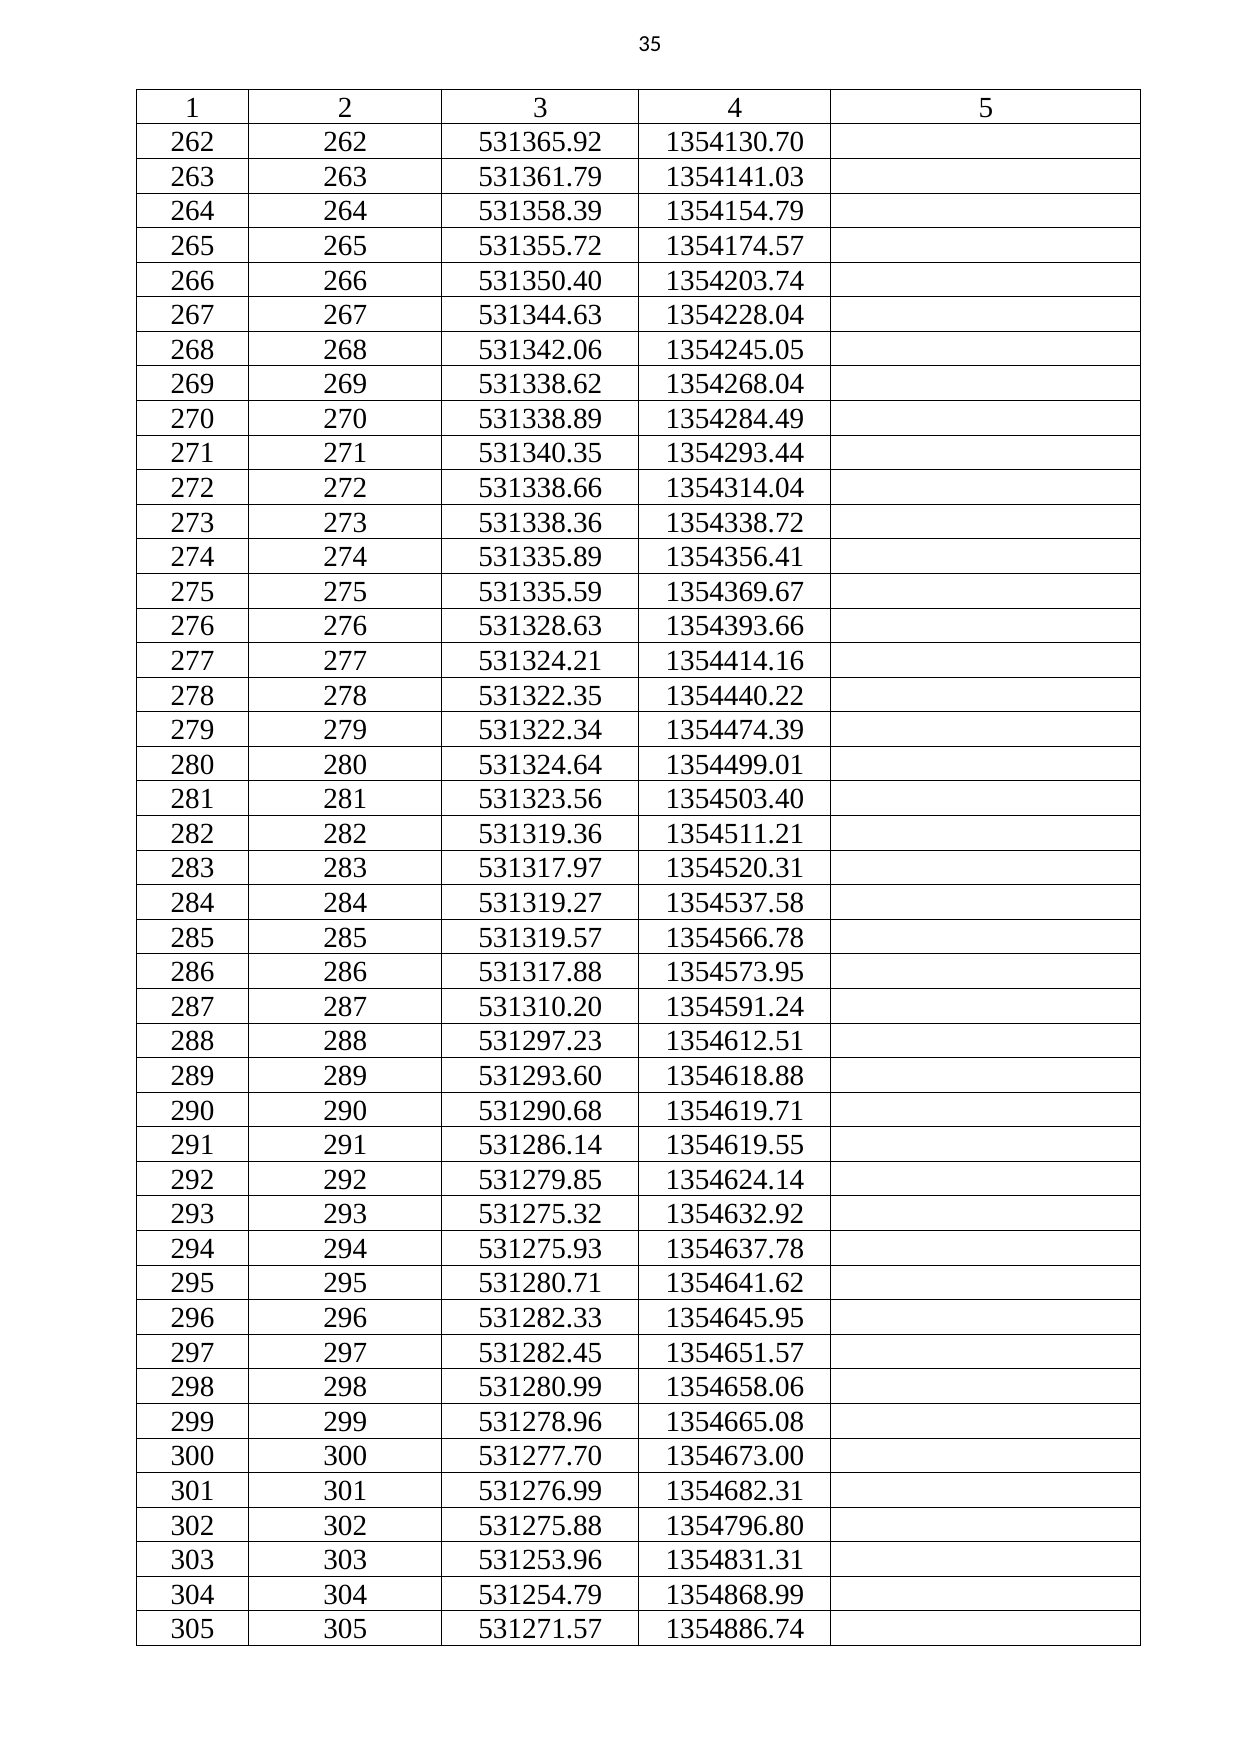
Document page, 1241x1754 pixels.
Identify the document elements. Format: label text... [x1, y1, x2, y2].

table_cell 1354651.57 [639, 1335, 830, 1368]
table_cell [831, 228, 1140, 262]
table_cell 1354886.74 [639, 1611, 830, 1645]
table_cell 1354682.31 [639, 1473, 830, 1507]
table_cell 268 [249, 332, 441, 365]
table_cell 302 [137, 1508, 248, 1541]
table_cell [831, 1577, 1140, 1610]
table_cell 288 [249, 1024, 441, 1057]
table_cell 1354356.41 [639, 539, 830, 573]
table_cell [831, 436, 1140, 469]
table_cell [831, 159, 1140, 192]
table_cell 284 [137, 885, 248, 919]
table_cell 531355.72 [442, 228, 638, 262]
table_cell 531275.93 [442, 1231, 638, 1264]
table_cell 277 [137, 643, 248, 677]
table_cell 1354673.00 [639, 1439, 830, 1472]
table_cell 531276.99 [442, 1473, 638, 1507]
table_cell [831, 1093, 1140, 1126]
table_cell 264 [137, 194, 248, 227]
table_cell 531278.96 [442, 1404, 638, 1437]
table_cell 1354658.06 [639, 1369, 830, 1403]
table_cell 292 [137, 1162, 248, 1195]
table_cell 531340.35 [442, 436, 638, 469]
table_cell 531253.96 [442, 1542, 638, 1576]
table_cell 291 [249, 1127, 441, 1161]
table_cell 291 [137, 1127, 248, 1161]
table_cell 1354499.01 [639, 747, 830, 780]
table_cell 1354612.51 [639, 1024, 830, 1057]
table_cell 1354141.03 [639, 159, 830, 192]
table_cell 270 [249, 401, 441, 434]
table_cell 531324.21 [442, 643, 638, 677]
table_cell [831, 678, 1140, 711]
table_cell 298 [137, 1369, 248, 1403]
table_cell 268 [137, 332, 248, 365]
table_cell 1354619.55 [639, 1127, 830, 1161]
table_cell 278 [137, 678, 248, 711]
table_cell [831, 194, 1140, 227]
table_cell 531271.57 [442, 1611, 638, 1645]
table_cell 531344.63 [442, 297, 638, 331]
table_cell 1354245.05 [639, 332, 830, 365]
table_cell [831, 1542, 1140, 1576]
table_cell 531338.89 [442, 401, 638, 434]
table_cell 1354573.95 [639, 954, 830, 988]
table_cell 300 [137, 1439, 248, 1472]
table_cell 1354566.78 [639, 920, 830, 953]
table_cell 531335.59 [442, 574, 638, 607]
table_cell 1354268.04 [639, 366, 830, 400]
table_cell 297 [249, 1335, 441, 1368]
table_cell 292 [249, 1162, 441, 1195]
table_cell 281 [249, 781, 441, 815]
table_cell 531293.60 [442, 1058, 638, 1092]
table_cell 1354293.44 [639, 436, 830, 469]
table_cell [831, 747, 1140, 780]
table_cell 274 [249, 539, 441, 573]
table_cell [831, 989, 1140, 1022]
table_cell 531319.57 [442, 920, 638, 953]
table_cell [831, 1127, 1140, 1161]
table_cell 1354591.24 [639, 989, 830, 1022]
table_cell 1354796.80 [639, 1508, 830, 1541]
table_cell 531338.36 [442, 505, 638, 538]
table_cell 283 [137, 851, 248, 884]
table_cell 303 [249, 1542, 441, 1576]
table_header 1 [137, 90, 248, 123]
table_cell 531275.88 [442, 1508, 638, 1541]
table_cell 282 [249, 816, 441, 849]
table_cell 295 [249, 1266, 441, 1299]
table_cell 1354618.88 [639, 1058, 830, 1092]
table_cell [831, 470, 1140, 504]
table_cell 1354520.31 [639, 851, 830, 884]
table_cell 283 [249, 851, 441, 884]
table_cell 280 [249, 747, 441, 780]
table_cell [831, 1058, 1140, 1092]
table_cell 1354130.70 [639, 124, 830, 158]
table_cell 304 [137, 1577, 248, 1610]
table_cell 273 [137, 505, 248, 538]
table_cell 531277.70 [442, 1439, 638, 1472]
table_cell [831, 1439, 1140, 1472]
table_cell 1354624.14 [639, 1162, 830, 1195]
table_cell [831, 920, 1140, 953]
table_cell 1354314.04 [639, 470, 830, 504]
table_cell [831, 643, 1140, 677]
table_cell 531323.56 [442, 781, 638, 815]
table_cell 1354641.62 [639, 1266, 830, 1299]
table_cell 270 [137, 401, 248, 434]
table_cell 1354537.58 [639, 885, 830, 919]
table_cell 293 [137, 1196, 248, 1230]
table_cell 531317.97 [442, 851, 638, 884]
table_cell 301 [249, 1473, 441, 1507]
table_cell [831, 1508, 1140, 1541]
table_cell 266 [137, 263, 248, 296]
table_cell [831, 954, 1140, 988]
table_cell 1354637.78 [639, 1231, 830, 1264]
table_cell 531290.68 [442, 1093, 638, 1126]
table_cell [831, 401, 1140, 434]
table_cell 286 [137, 954, 248, 988]
table_cell 267 [249, 297, 441, 331]
table_cell 290 [137, 1093, 248, 1126]
table_cell 293 [249, 1196, 441, 1230]
table_cell 531338.62 [442, 366, 638, 400]
table_cell [831, 609, 1140, 642]
table_cell 299 [249, 1404, 441, 1437]
table_cell [831, 1266, 1140, 1299]
table_cell 531286.14 [442, 1127, 638, 1161]
table_cell [831, 1024, 1140, 1057]
table_cell 262 [137, 124, 248, 158]
table_cell 1354284.49 [639, 401, 830, 434]
table_cell 531338.66 [442, 470, 638, 504]
table_cell 276 [249, 609, 441, 642]
table_cell 290 [249, 1093, 441, 1126]
table_cell 263 [249, 159, 441, 192]
table_cell 531335.89 [442, 539, 638, 573]
table_cell 531282.33 [442, 1300, 638, 1334]
table_cell [831, 539, 1140, 573]
table_cell [831, 1196, 1140, 1230]
table_header 5 [831, 90, 1140, 123]
table_header 4 [639, 90, 830, 123]
table_cell 1354174.57 [639, 228, 830, 262]
table_cell 1354645.95 [639, 1300, 830, 1334]
table_cell [831, 851, 1140, 884]
table_cell 1354203.74 [639, 263, 830, 296]
table_cell 531328.63 [442, 609, 638, 642]
table_cell 1354619.71 [639, 1093, 830, 1126]
table_cell 305 [249, 1611, 441, 1645]
table_cell 294 [137, 1231, 248, 1264]
table_cell 285 [137, 920, 248, 953]
table_cell 287 [249, 989, 441, 1022]
table_cell 289 [137, 1058, 248, 1092]
table_cell 300 [249, 1439, 441, 1472]
table_cell [831, 297, 1140, 331]
table_cell 299 [137, 1404, 248, 1437]
table_cell 531317.88 [442, 954, 638, 988]
table_cell 304 [249, 1577, 441, 1610]
table_cell 301 [137, 1473, 248, 1507]
table_cell 1354414.16 [639, 643, 830, 677]
table_cell 282 [137, 816, 248, 849]
table_cell [831, 1162, 1140, 1195]
table_cell 281 [137, 781, 248, 815]
table_cell 275 [249, 574, 441, 607]
table_cell [831, 1369, 1140, 1403]
table_cell 265 [249, 228, 441, 262]
table_cell 269 [249, 366, 441, 400]
table_cell 531365.92 [442, 124, 638, 158]
table_cell 266 [249, 263, 441, 296]
table_cell 531275.32 [442, 1196, 638, 1230]
table_header 3 [442, 90, 638, 123]
table_cell 284 [249, 885, 441, 919]
table_cell [831, 885, 1140, 919]
table_cell 272 [249, 470, 441, 504]
table_cell 279 [249, 712, 441, 746]
table_cell 531282.45 [442, 1335, 638, 1368]
table_cell [831, 1473, 1140, 1507]
table_cell 267 [137, 297, 248, 331]
table_cell 287 [137, 989, 248, 1022]
table_cell 531361.79 [442, 159, 638, 192]
table_cell [831, 1300, 1140, 1334]
table_cell 295 [137, 1266, 248, 1299]
table_cell 265 [137, 228, 248, 262]
table_cell 294 [249, 1231, 441, 1264]
table_cell 1354154.79 [639, 194, 830, 227]
table_cell 531319.36 [442, 816, 638, 849]
table_cell 531319.27 [442, 885, 638, 919]
table_cell [831, 1231, 1140, 1264]
table_cell 285 [249, 920, 441, 953]
table_cell 531350.40 [442, 263, 638, 296]
table_cell 531358.39 [442, 194, 638, 227]
table_cell 278 [249, 678, 441, 711]
table_cell 271 [249, 436, 441, 469]
table_cell 274 [137, 539, 248, 573]
table_cell 1354474.39 [639, 712, 830, 746]
table_cell 1354369.67 [639, 574, 830, 607]
table_cell 305 [137, 1611, 248, 1645]
table_cell 1354503.40 [639, 781, 830, 815]
table_cell [831, 574, 1140, 607]
table_cell [831, 366, 1140, 400]
table_cell [831, 712, 1140, 746]
table_cell [831, 1335, 1140, 1368]
table_cell 531342.06 [442, 332, 638, 365]
table_cell 303 [137, 1542, 248, 1576]
table_cell 273 [249, 505, 441, 538]
table_cell 1354511.21 [639, 816, 830, 849]
table_cell [831, 816, 1140, 849]
table_cell 531254.79 [442, 1577, 638, 1610]
table_cell [831, 124, 1140, 158]
table_cell 275 [137, 574, 248, 607]
table_cell 297 [137, 1335, 248, 1368]
table_cell 288 [137, 1024, 248, 1057]
table_cell 286 [249, 954, 441, 988]
table_cell 531322.35 [442, 678, 638, 711]
table_cell 531280.99 [442, 1369, 638, 1403]
table_cell 1354868.99 [639, 1577, 830, 1610]
table_cell 296 [137, 1300, 248, 1334]
table_cell 1354831.31 [639, 1542, 830, 1576]
table_cell 289 [249, 1058, 441, 1092]
table_cell [831, 332, 1140, 365]
table_cell 531280.71 [442, 1266, 638, 1299]
table_cell 279 [137, 712, 248, 746]
table_cell 1354632.92 [639, 1196, 830, 1230]
table_cell 531297.23 [442, 1024, 638, 1057]
table_cell [831, 263, 1140, 296]
table_cell 298 [249, 1369, 441, 1403]
table_cell 531279.85 [442, 1162, 638, 1195]
table_cell 1354665.08 [639, 1404, 830, 1437]
table_cell [831, 505, 1140, 538]
table_cell 264 [249, 194, 441, 227]
table_cell 1354393.66 [639, 609, 830, 642]
table_cell 280 [137, 747, 248, 780]
table_cell 531324.64 [442, 747, 638, 780]
table_cell [831, 1611, 1140, 1645]
table_cell 296 [249, 1300, 441, 1334]
table_cell 1354228.04 [639, 297, 830, 331]
table_cell 276 [137, 609, 248, 642]
table_cell 263 [137, 159, 248, 192]
table_cell 271 [137, 436, 248, 469]
table_cell 269 [137, 366, 248, 400]
table_cell 262 [249, 124, 441, 158]
table_cell 1354338.72 [639, 505, 830, 538]
table_header 2 [249, 90, 441, 123]
table_cell 272 [137, 470, 248, 504]
table_cell 1354440.22 [639, 678, 830, 711]
table_cell 531322.34 [442, 712, 638, 746]
table_cell 277 [249, 643, 441, 677]
table_cell [831, 781, 1140, 815]
table_cell [831, 1404, 1140, 1437]
table_cell 302 [249, 1508, 441, 1541]
table_cell 531310.20 [442, 989, 638, 1022]
